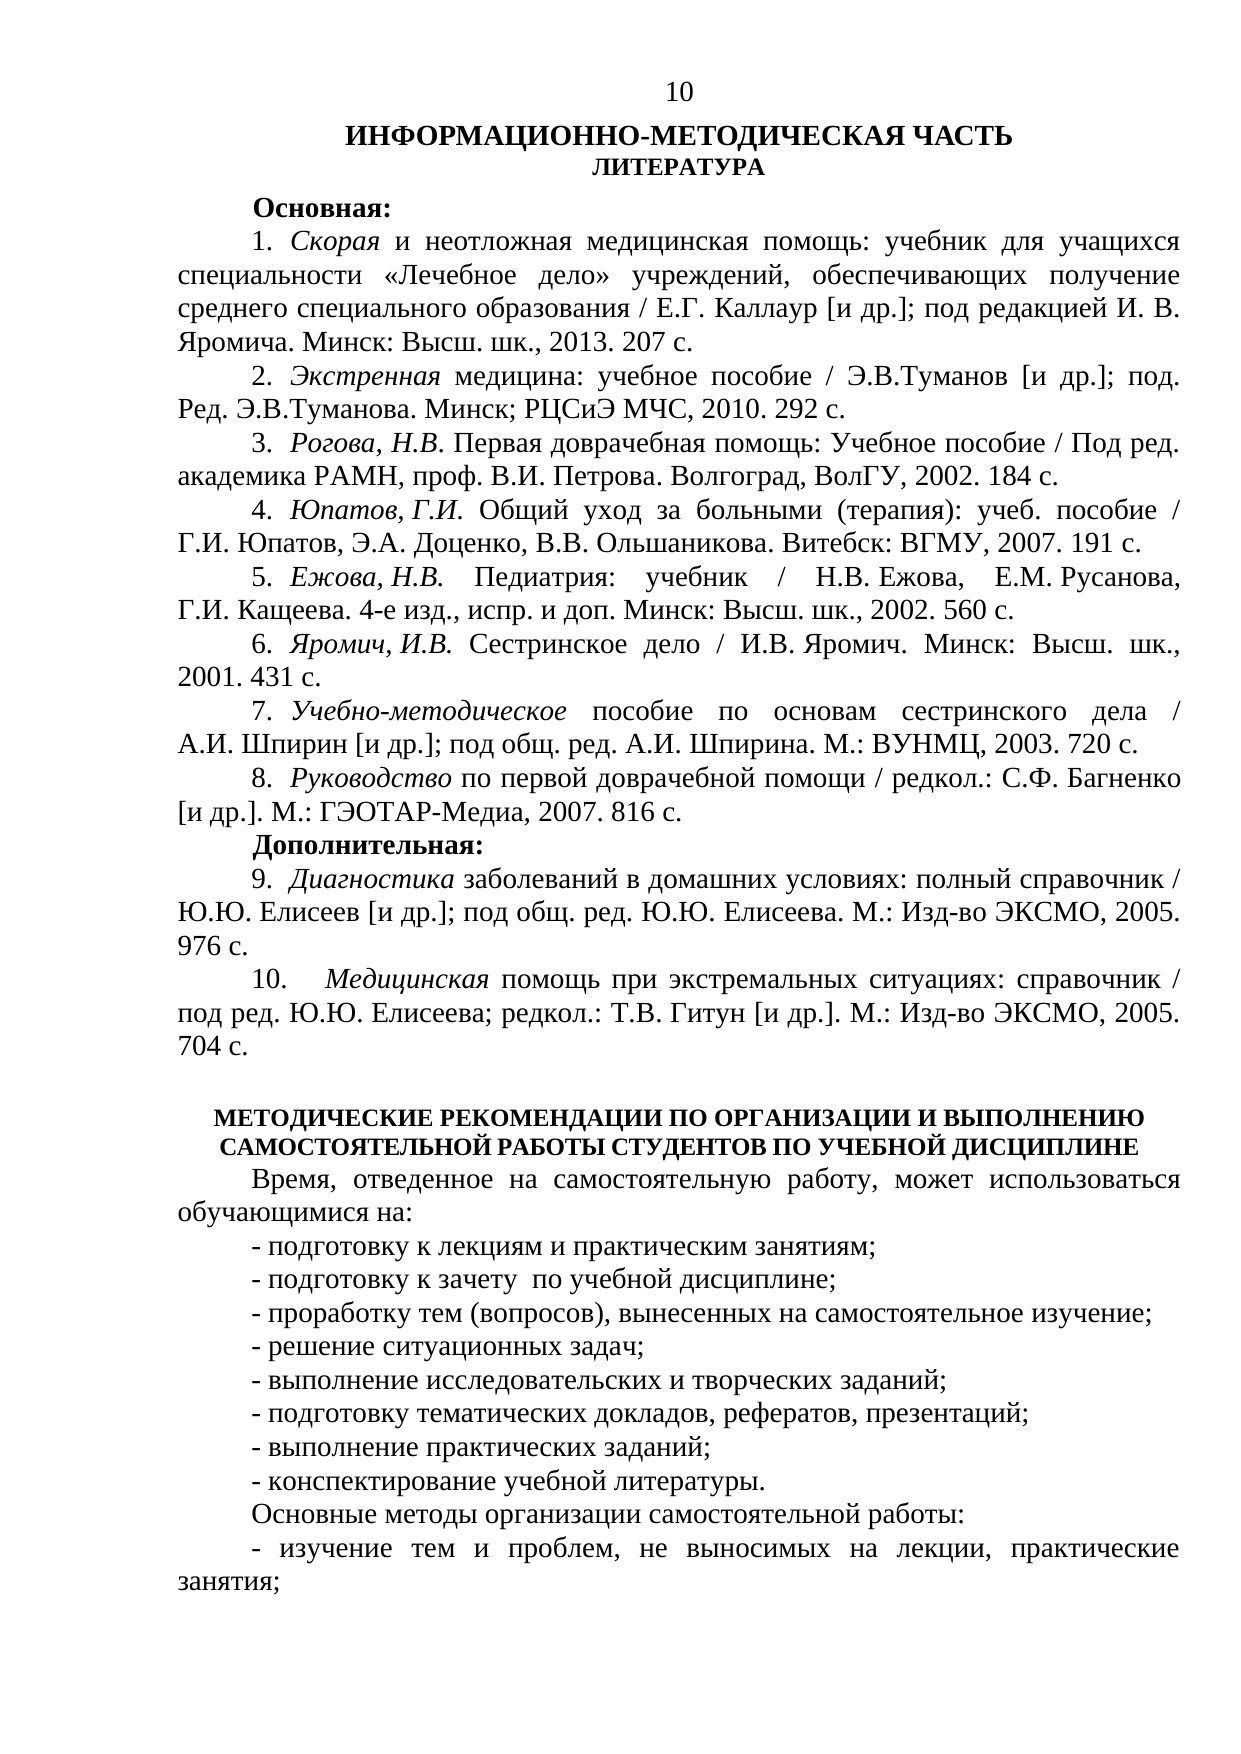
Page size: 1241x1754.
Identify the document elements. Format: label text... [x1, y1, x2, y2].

list Медицинская помощь при экстремальных ситуациях: справочник / под ред. Ю.Ю. Елисеева; редкол.: Т.В. Гитун [и др.]. М.: Изд-во ЭКСМО, 2005. 704 с. [177, 961, 1181, 1062]
text Время, отведенное на самостоятельную работу, может использоваться обучающимися на: [177, 1161, 1181, 1228]
list Скорая и неотложная медицинская помощь: учебник для учащихся специальности «Лечебное дело» учреждений, обеспечивающих получение среднего специального образования / Е.Г. Каллаур [и др.]; под редакцией И. В. Яромича. Минск: Высш. шк., 2013. 207 с. [177, 223, 1181, 358]
text Основная: [177, 190, 1181, 223]
text - подготовку к лекциям и практическим занятиям; [177, 1228, 1181, 1261]
list Диагностика заболеваний в домашних условиях: полный справочник / Ю.Ю. Елисеев [и др.]; под общ. ред. Ю.Ю. Елисеева. М.: Изд-во ЭКСМО, 2005. 976 с. [177, 861, 1181, 961]
text ИНФОРМАЦИОННО-МЕТОДИЧЕСКАЯ ЧАСТЬ [177, 118, 1181, 152]
list Рогова, Н.В. Первая доврачебная помощь: Учебное пособие / Под ред. академика РАМН, проф. В.И. Петрова. Волгоград, ВолГУ, 2002. 184 с. [177, 425, 1181, 492]
text ЛИТЕРАТУРА [176, 152, 1181, 180]
list Юпатов, Г.И. Общий уход за больными (терапия): учеб. пособие / Г.И. Юпатов, Э.А. Доценко, В.В. Ольшаникова. Витебск: ВГМУ, 2007. 191 с. [177, 492, 1181, 559]
list Руководство по первой доврачебной помощи / редкол.: С.Ф. Багненко [и др.]. М.: ГЭОТАР-Медиа, 2007. 816 с. [177, 760, 1181, 827]
text - конспектирование учебной литературы. [177, 1463, 1181, 1496]
text - решение ситуационных задач; [177, 1328, 1181, 1362]
list Ежова, Н.В. Педиатрия: учебник / Н.В. Ежова, Е.М. Русанова, Г.И. Кащеева. 4-е изд., испр. и доп. Минск: Высш. шк., 2002. 560 с. [177, 559, 1181, 626]
text - проработку тем (вопросов), вынесенных на самостоятельное изучение; [177, 1295, 1181, 1328]
text Основные методы организации самостоятельной работы: [177, 1496, 1181, 1530]
text - подготовку тематических докладов, рефератов, презентаций; [177, 1396, 1181, 1429]
text - выполнение исследовательских и творческих заданий; [177, 1362, 1181, 1396]
list Яромич, И.В. Сестринское дело / И.В. Яромич. Минск: Высш. шк., 2001. 431 с. [177, 626, 1181, 693]
text - подготовку к зачету по учебной дисциплине; [177, 1261, 1181, 1295]
list Учебно-методическое пособие по основам сестринского дела / А.И. Шпирин [и др.]; под общ. ред. А.И. Шпирина. М.: ВУНМЦ, 2003. 720 с. [177, 693, 1181, 760]
subtitle МЕТОДИЧЕСКИЕ РЕКОМЕНДАЦИИ ПО ОРГАНИЗАЦИИ И ВЫПОЛНЕНИЮ САМОСТОЯТЕЛЬНОЙ РАБОТЫ СТУДЕНТОВ ПО УЧЕБНОЙ ДИСЦИПЛИНЕ [177, 1103, 1181, 1161]
text - выполнение практических заданий; [177, 1429, 1181, 1463]
text Дополнительная: [177, 827, 1181, 861]
text - изучение тем и проблем, не выносимых на лекции, практические занятия; [177, 1530, 1181, 1597]
list Экстренная медицина: учебное пособие / Э.В.Туманов [и др.]; под. Ред. Э.В.Туманова. Минск; РЦСиЭ МЧС, 2010. 292 с. [177, 358, 1181, 425]
